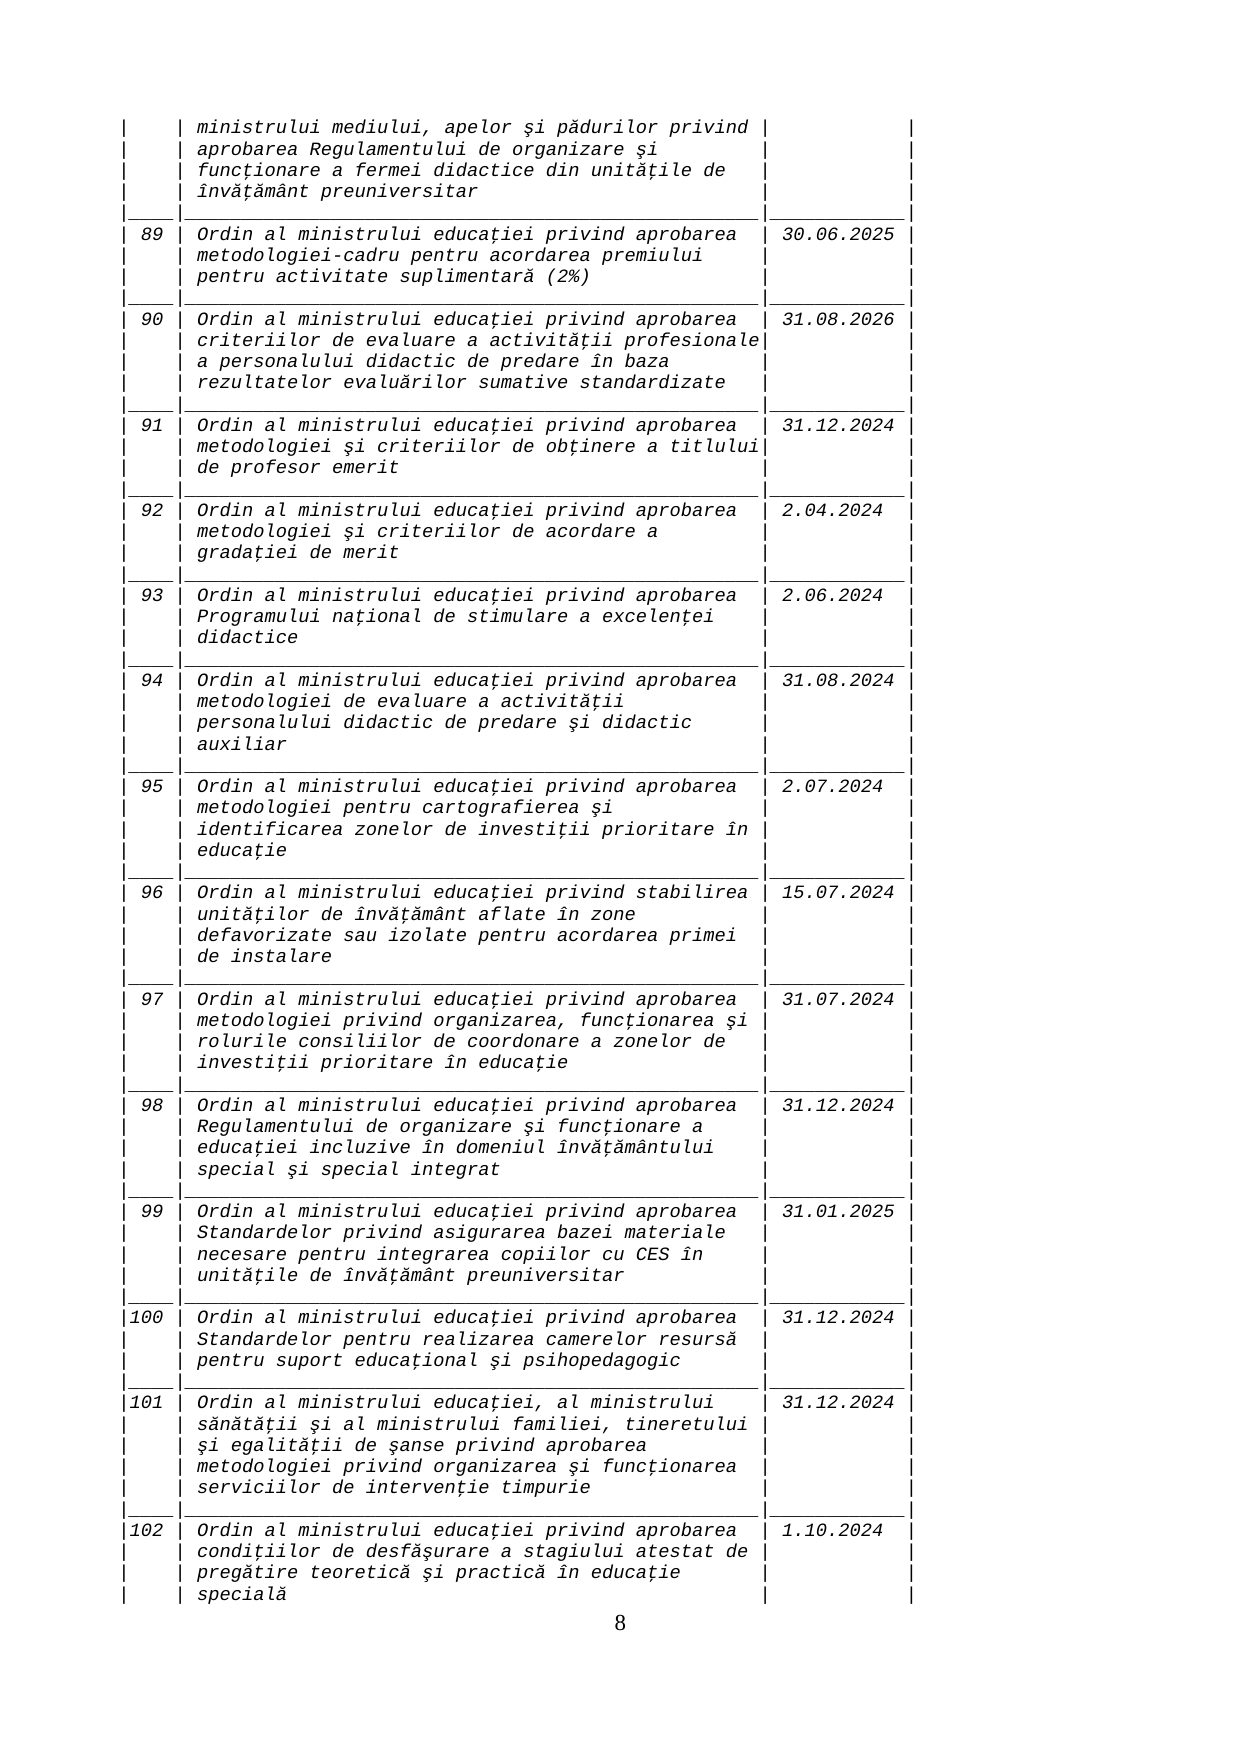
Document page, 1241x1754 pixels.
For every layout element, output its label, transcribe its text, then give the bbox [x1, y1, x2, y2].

text | | educaţiei incluzive în domeniul învăţământului | | [118, 1138, 1122, 1159]
text | | a personalului didactic de predare în baza | | [118, 352, 1122, 373]
text | | Standardelor pentru realizarea camerelor resursă | | [118, 1329, 1122, 1351]
text |____|___________________________________________________|____________| [118, 1181, 1122, 1202]
text | | educaţie | | [118, 841, 1122, 862]
text | | metodologiei de evaluare a activităţii | | [118, 692, 1122, 713]
text | 96 | Ordin al ministrului educaţiei privind stabilirea | 15.07.2024 | [118, 883, 1122, 904]
text | 99 | Ordin al ministrului educaţiei privind aprobarea | 31.01.2025 | [118, 1202, 1122, 1223]
text | 97 | Ordin al ministrului educaţiei privind aprobarea | 31.07.2024 | [118, 989, 1122, 1011]
text |____|___________________________________________________|____________| [118, 479, 1122, 501]
text | | necesare pentru integrarea copiilor cu CES în | | [118, 1244, 1122, 1266]
text | | auxiliar | | [118, 734, 1122, 756]
text |____|___________________________________________________|____________| [118, 1499, 1122, 1521]
text | | gradaţiei de merit | | [118, 543, 1122, 564]
text | 95 | Ordin al ministrului educaţiei privind aprobarea | 2.07.2024 | [118, 777, 1122, 798]
text |____|___________________________________________________|____________| [118, 862, 1122, 883]
text | 92 | Ordin al ministrului educaţiei privind aprobarea | 2.04.2024 | [118, 501, 1122, 522]
text | | unităţilor de învăţământ aflate în zone | | [118, 904, 1122, 926]
text | | pentru activitate suplimentară (2%) | | [118, 267, 1122, 288]
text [118, 203, 1122, 224]
text | | sănătăţii şi al ministrului familiei, tineretului | | [118, 1414, 1122, 1436]
text | | unităţile de învăţământ preuniversitar | | [118, 1266, 1122, 1287]
text |____|___________________________________________________|____________| [118, 756, 1122, 777]
text | | metodologiei şi criteriilor de acordare a | | [118, 522, 1122, 543]
text |____|___________________________________________________|____________| [118, 1372, 1122, 1393]
text | | criteriilor de evaluare a activităţii profesionale| | [118, 331, 1122, 352]
text | | rolurile consiliilor de coordonare a zonelor de | | [118, 1032, 1122, 1053]
text | | pentru suport educaţional şi psihopedagogic | | [118, 1351, 1122, 1372]
text | | şi egalităţii de şanse privind aprobarea | | [118, 1436, 1122, 1457]
text |102 | Ordin al ministrului educaţiei privind aprobarea | 1.10.2024 | [118, 1521, 1122, 1542]
text | | rezultatelor evaluărilor sumative standardizate | | [118, 373, 1122, 394]
text | | specială | | [118, 1584, 1122, 1606]
text |____|___________________________________________________|____________| [118, 564, 1122, 586]
text | | aprobarea Regulamentului de organizare şi | | [118, 139, 1122, 161]
text | | învăţământ preuniversitar | | [118, 182, 1122, 203]
text | | ministrului mediului, apelor şi pădurilor privind | | [118, 118, 1122, 139]
text | | condiţiilor de desfăşurare a stagiului atestat de | | [118, 1542, 1122, 1563]
text | 90 | Ordin al ministrului educaţiei privind aprobarea | 31.08.2026 | [118, 309, 1122, 331]
text |____|___________________________________________________|____________| [118, 649, 1122, 671]
text | | pregătire teoretică şi practică în educaţie | | [118, 1563, 1122, 1584]
text |101 | Ordin al ministrului educaţiei, al ministrului | 31.12.2024 | [118, 1393, 1122, 1414]
text |____|___________________________________________________|____________| [118, 1287, 1122, 1308]
text | 94 | Ordin al ministrului educaţiei privind aprobarea | 31.08.2024 | [118, 671, 1122, 692]
text | | personalului didactic de predare şi didactic | | [118, 713, 1122, 734]
text | | metodologiei-cadru pentru acordarea premiului | | [118, 246, 1122, 267]
text | | metodologiei privind organizarea, funcţionarea şi | | [118, 1011, 1122, 1032]
text | | Standardelor privind asigurarea bazei materiale | | [118, 1223, 1122, 1244]
text | | metodologiei pentru cartografierea şi | | [118, 798, 1122, 819]
text | 93 | Ordin al ministrului educaţiei privind aprobarea | 2.06.2024 | [118, 586, 1122, 607]
text | | identificarea zonelor de investiţii prioritare în | | [118, 819, 1122, 841]
text |____|___________________________________________________|____________| [118, 1074, 1122, 1096]
text | 98 | Ordin al ministrului educaţiei privind aprobarea | 31.12.2024 | [118, 1096, 1122, 1117]
text | | metodologiei şi criteriilor de obţinere a titlului| | [118, 437, 1122, 458]
text |100 | Ordin al ministrului educaţiei privind aprobarea | 31.12.2024 | [118, 1308, 1122, 1329]
text |____|___________________________________________________|____________| [118, 394, 1122, 416]
text | | de profesor emerit | | [118, 458, 1122, 479]
text | | Regulamentului de organizare şi funcţionare a | | [118, 1117, 1122, 1138]
text |____|___________________________________________________|____________| [118, 288, 1122, 309]
text | | didactice | | [118, 628, 1122, 649]
text | | special şi special integrat | | [118, 1159, 1122, 1181]
text | 89 | Ordin al ministrului educaţiei privind aprobarea | 30.06.2025 | [118, 224, 1122, 246]
text | | defavorizate sau izolate pentru acordarea primei | | [118, 926, 1122, 947]
text | | metodologiei privind organizarea şi funcţionarea | | [118, 1457, 1122, 1478]
text | | funcţionare a fermei didactice din unităţile de | | [118, 161, 1122, 182]
text | 91 | Ordin al ministrului educaţiei privind aprobarea | 31.12.2024 | [118, 416, 1122, 437]
text | | serviciilor de intervenţie timpurie | | [118, 1478, 1122, 1499]
text | | Programului naţional de stimulare a excelenţei | | [118, 607, 1122, 628]
text |____|___________________________________________________|____________| [118, 968, 1122, 989]
text | | de instalare | | [118, 947, 1122, 968]
text | | investiţii prioritare în educaţie | | [118, 1053, 1122, 1074]
